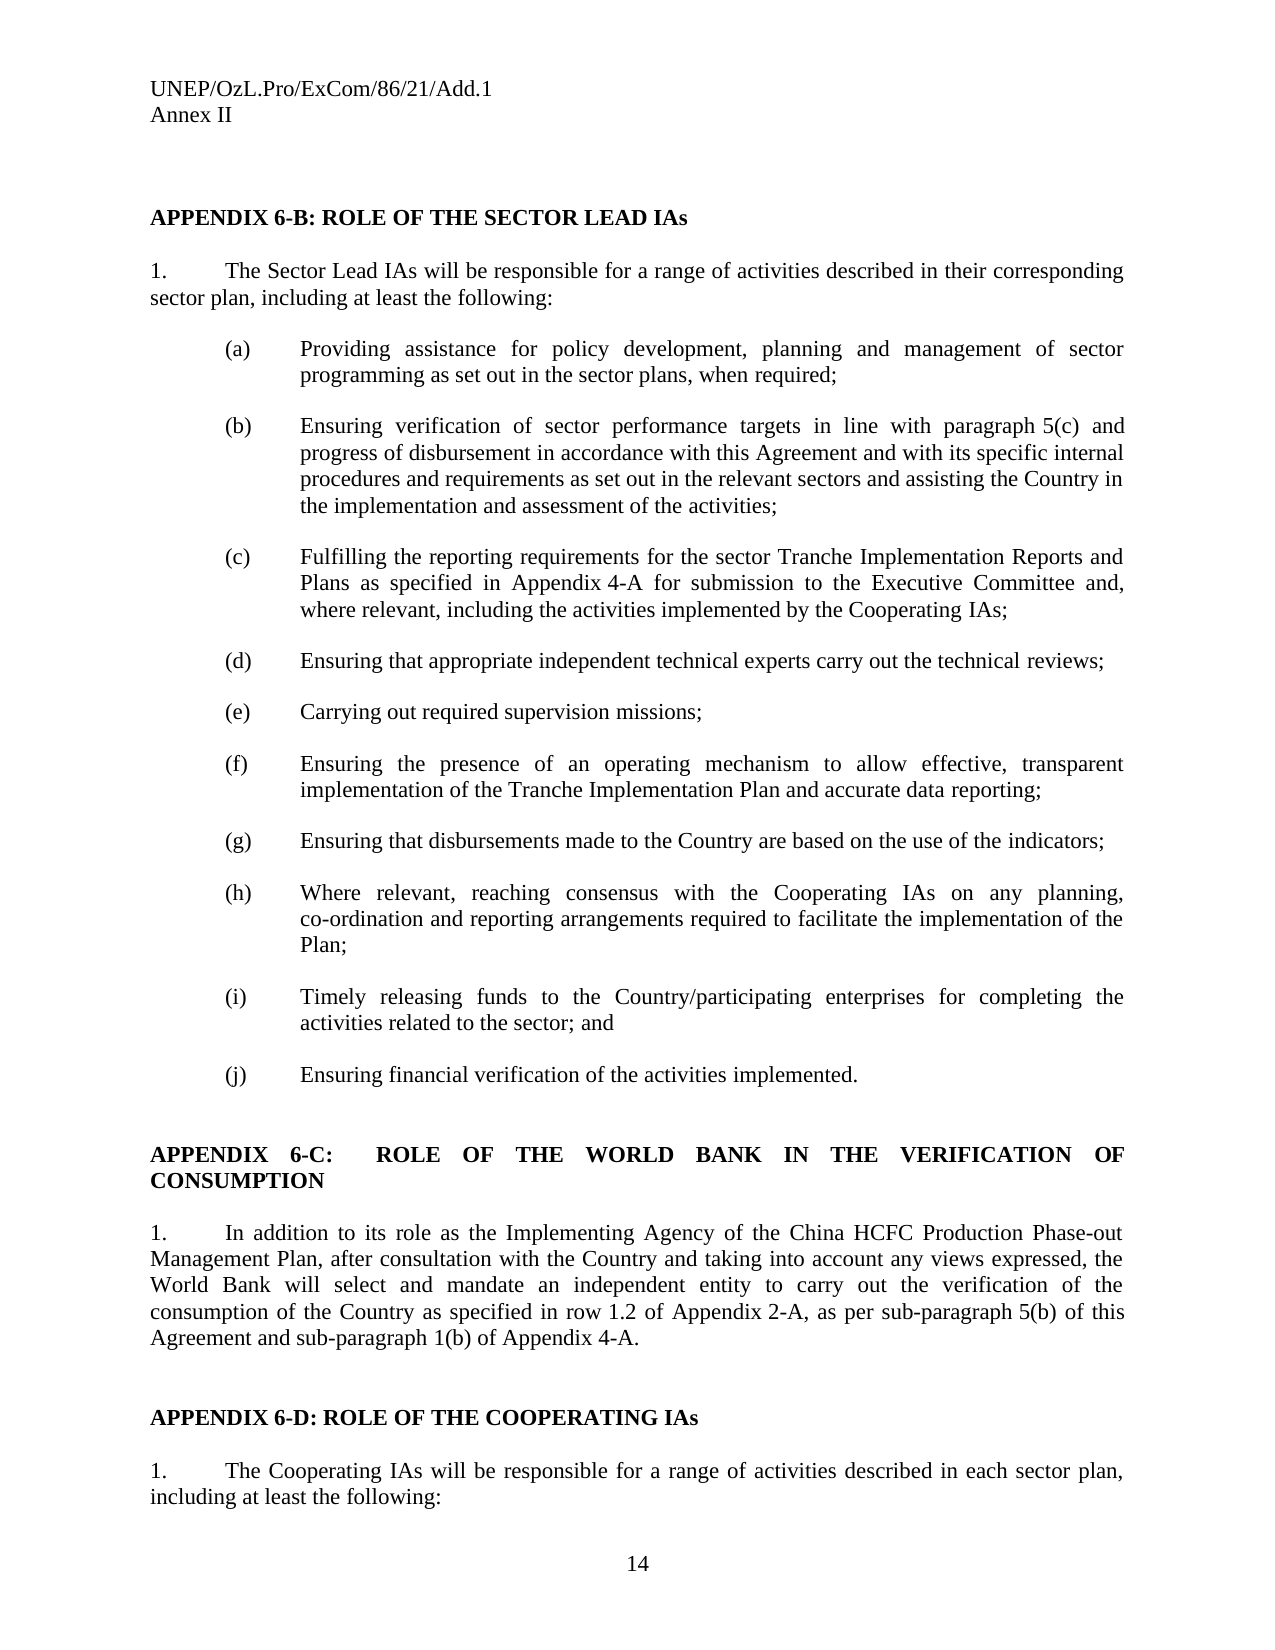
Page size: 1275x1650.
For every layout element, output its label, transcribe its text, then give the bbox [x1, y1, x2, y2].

text APPENDIX 6-B: ROLE OF THE SECTOR LEAD IAs [150, 204, 1125, 231]
subtitle The Cooperating IAs will be responsible for a range of activities described in each sector plan, including at least the following: [150, 1457, 1125, 1509]
subtitle Timely releasing funds to the Country/participating enterprises for completing the activities related to the sector; and [225, 983, 1125, 1036]
subtitle Ensuring financial verification of the activities implemented. [225, 1061, 1125, 1087]
subtitle Carrying out required supervision missions; [225, 698, 1125, 725]
subtitle Providing assistance for policy development, planning and management of sector programming as set out in the sector plans, when required; [225, 335, 1125, 388]
subtitle Ensuring that appropriate independent technical experts carry out the technical reviews; [225, 647, 1125, 673]
text APPENDIX 6-C: ROLE OF THE WORLD BANK IN THE VERIFICATION OF CONSUMPTION [150, 1141, 1125, 1193]
subtitle In addition to its role as the Implementing Agency of the China HCFC Production Phase-out Management Plan, after consultation with the Country and taking into account any views expressed, the World Bank will select and mandate an independent entity to carry out the verification of the consumption of the Country as specified in row 1.2 of Appendix 2-A, as per sub-paragraph 5(b) of this Agreement and sub-paragraph 1(b) of Appendix 4-A. [150, 1219, 1125, 1350]
subtitle Ensuring verification of sector performance targets in line with paragraph 5(c) and progress of disbursement in accordance with this Agreement and with its specific internal procedures and requirements as set out in the relevant sectors and assisting the Country in the implementation and assessment of the activities; [225, 413, 1125, 518]
text APPENDIX 6-D: ROLE OF THE COOPERATING IAs [150, 1404, 1125, 1431]
subtitle Fulfilling the reporting requirements for the sector Tranche Implementation Reports and Plans as specified in Appendix 4-A for submission to the Executive Committee and, where relevant, including the activities implemented by the Cooperating IAs; [225, 543, 1125, 622]
subtitle Where relevant, reaching consensus with the Cooperating IAs on any planning, co-ordination and reporting arrangements required to facilitate the implementation of the Plan; [225, 879, 1125, 958]
subtitle Ensuring that disbursements made to the Country are based on the use of the indicators; [225, 827, 1125, 854]
subtitle The Sector Lead IAs will be responsible for a range of activities described in their corresponding sector plan, including at least the following: [150, 257, 1125, 310]
subtitle Ensuring the presence of an operating mechanism to allow effective, transparent implementation of the Tranche Implementation Plan and accurate data reporting; [225, 750, 1125, 802]
